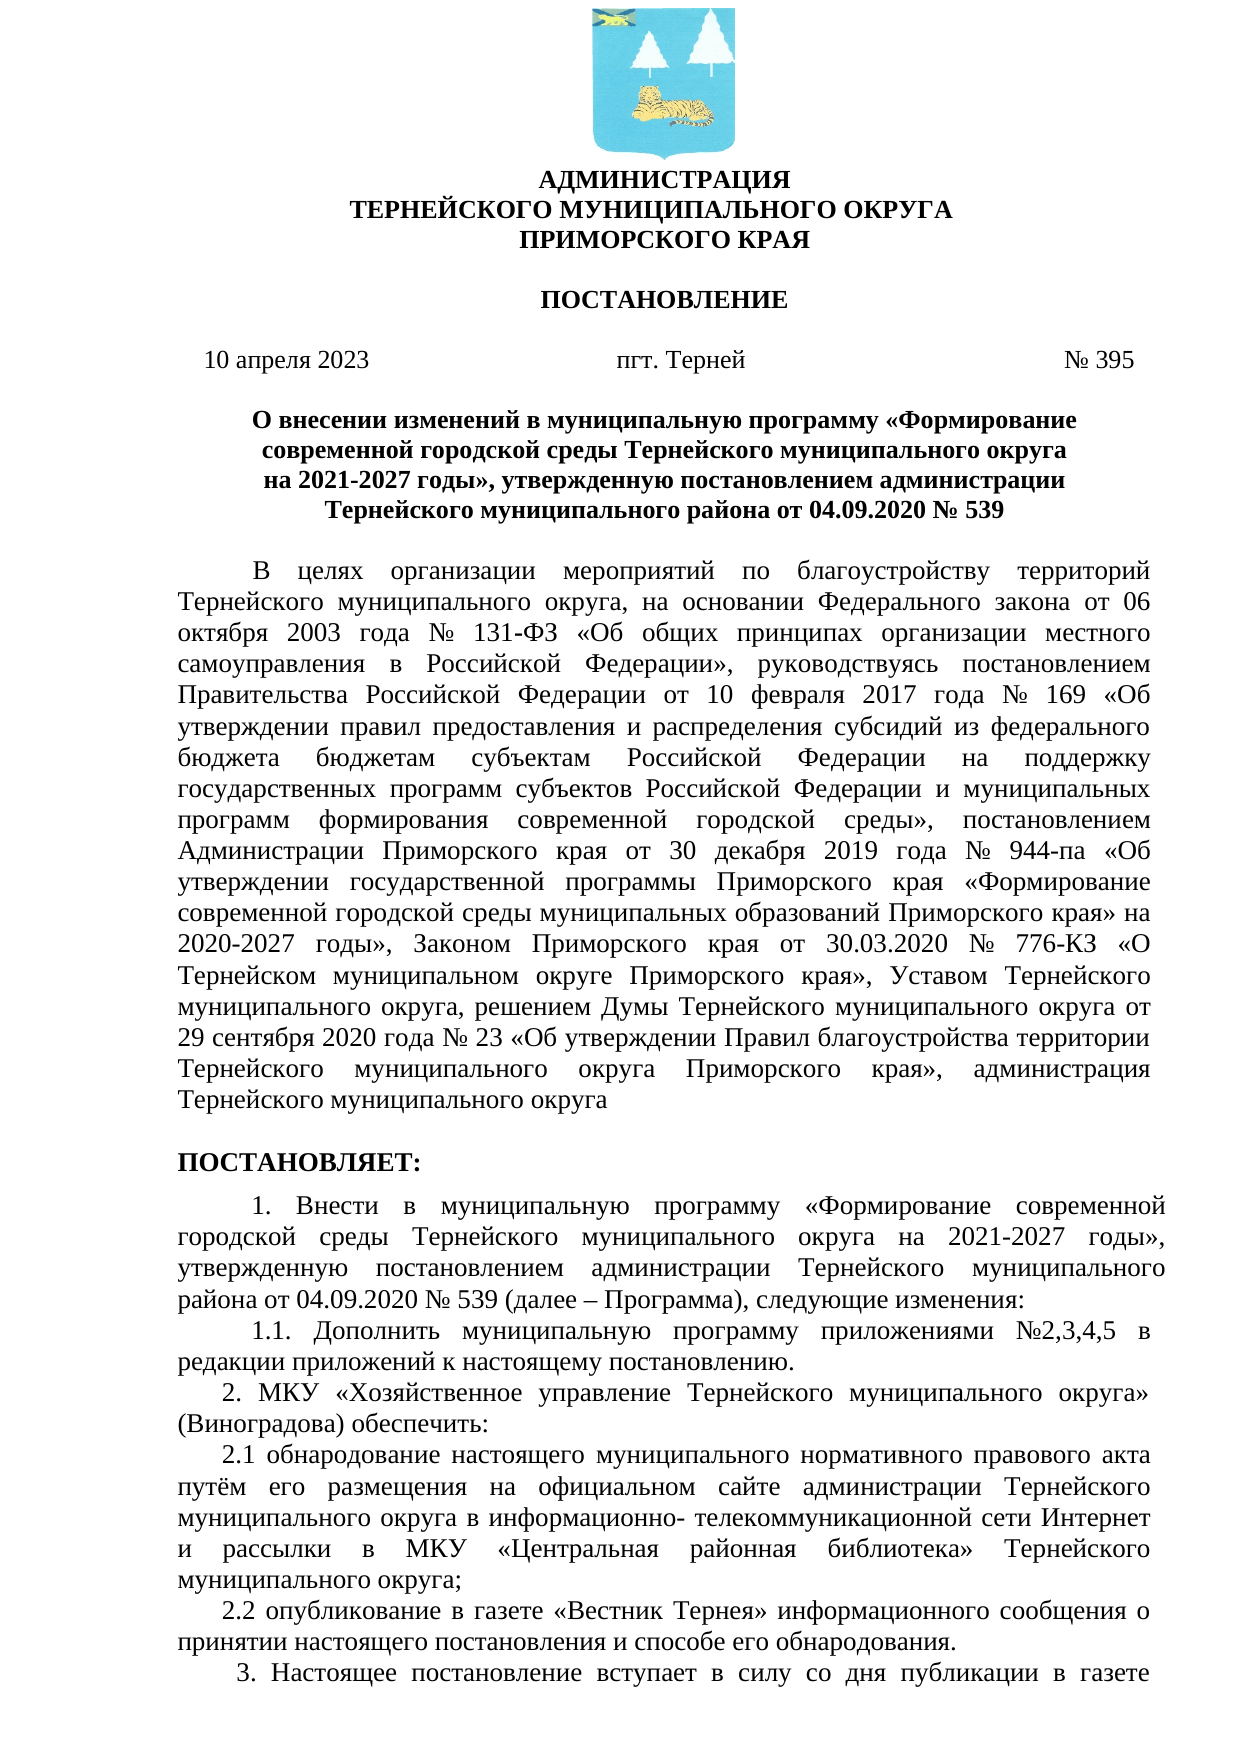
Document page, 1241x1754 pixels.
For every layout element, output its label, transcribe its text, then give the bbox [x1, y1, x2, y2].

text 2. МКУ «Хозяйственное управление Тернейского муниципального округа» (Виноградова) обеспечить: [177, 1376, 1150, 1438]
text ПОСТАНОВЛЯЕТ: [177, 1146, 1166, 1177]
picture [592, 8, 735, 160]
text ПРИМОРСКОГО КРАЯ [177, 224, 1152, 254]
text 1.1. Дополнить муниципальную программу приложениями №2,3,4,5 в редакции приложений к настоящему постановлению. [177, 1314, 1152, 1376]
text 1. Внести в муниципальную программу «Формирование современной городской среды Тернейского муниципального округа на 2021-2027 годы», утвержденную постановлением администрации Тернейского муниципального района от 04.09.2020 № 539 (далее – Программа), следующие изменения: [177, 1189, 1166, 1314]
text Тернейского муниципального района от 04.09.2020 № 539 [177, 494, 1152, 524]
text АДМИНИСТРАЦИЯ [177, 164, 1152, 194]
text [177, 1656, 1152, 1688]
text ПОСТАНОВЛЕНИЕ [177, 284, 1152, 314]
text О внесении изменений в муниципальную программу «Формирование современной городской среды Тернейского муниципального округа [177, 404, 1152, 464]
text 10 апреля 2023 пгт. Терней № 395 [177, 344, 1152, 374]
text 2.1 обнародование настоящего муниципального нормативного правового акта путём его размещения на официальном сайте администрации Тернейского муниципального округа в информационно- телекоммуникационной сети Интернет и рассылки в МКУ «Центральная районная библиотека» Тернейского муниципального округа; [177, 1438, 1152, 1594]
text 2.2 опубликование в газете «Вестник Тернея» информационного сообщения о принятии настоящего постановления и способе его обнародования. [177, 1594, 1152, 1656]
text ТЕРНЕЙСКОГО МУНИЦИПАЛЬНОГО ОКРУГА [177, 194, 1125, 224]
text на 2021-2027 годы», утвержденную постановлением администрации [177, 464, 1152, 494]
text В целях организации мероприятий по благоустройству территорий Тернейского муниципального округа, на основании Федерального закона от 06 октября 2003 года № 131-ФЗ «Об общих принципах организации местного самоуправления в Российской Федерации», руководствуясь постановлением Правительства Российской Федерации от 10 февраля 2017 года № 169 «Об утверждении правил предоставления и распределения субсидий из федерального бюджета бюджетам субъектам Российской Федерации на поддержку государственных программ субъектов Российской Федерации и муниципальных программ формирования современной городской среды», постановлением Администрации Приморского края от 30 декабря 2019 года № 944-па «Об утверждении государственной программы Приморского края «Формирование современной городской среды муниципальных образований Приморского края» на 2020-2027 годы», Законом Приморского края от 30.03.2020 № 776-КЗ «О Тернейском муниципальном округе Приморского края», Уставом Тернейского муниципального округа, решением Думы Тернейского муниципального округа от 29 сентября 2020 года № 23 «Об утверждении Правил благоустройства территории Тернейского муниципального округа Приморского края», администрация Тернейского муниципального округа [177, 554, 1152, 1114]
